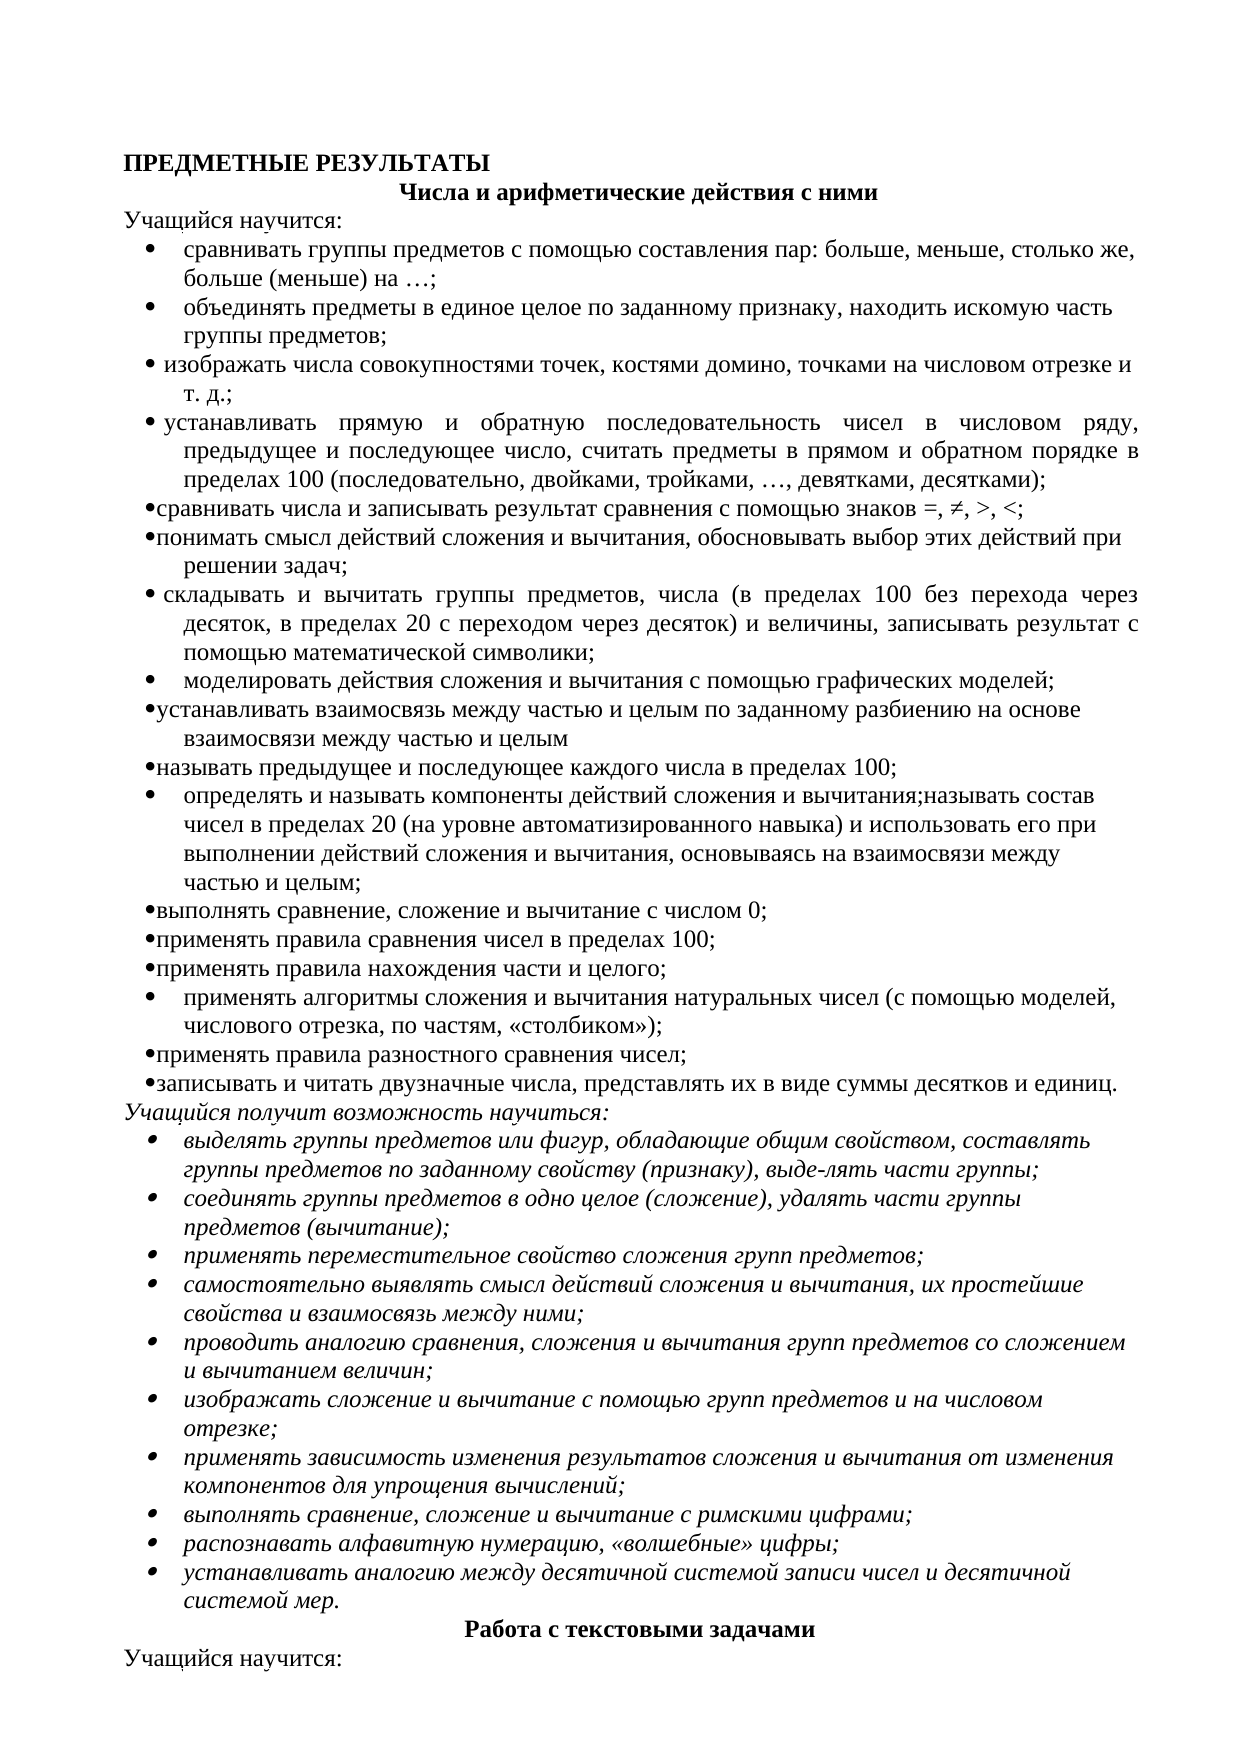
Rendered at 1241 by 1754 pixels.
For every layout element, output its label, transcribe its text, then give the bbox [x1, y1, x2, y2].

text Работа с текстовыми задачами [123, 1614, 1156, 1643]
list называть предыдущее и последующее каждого числа в пределах 100; [146, 752, 1140, 780]
list самостоятельно выявлять смысл действий сложения и вычитания, их простейшие свойства и взаимосвязь между ними; [146, 1269, 1140, 1327]
list устанавливать аналогию между десятичной системой записи чисел и десятичной системой мер. [146, 1557, 1140, 1614]
list применять правила нахождения части и целого; [146, 953, 1140, 982]
list понимать смысл действий сложения и вычитания, обосновывать выбор этих действий при решении задач; [146, 522, 1140, 579]
list сравнивать числа и записывать результат сравнения с помощью знаков =, ≠, >, <; [146, 493, 1144, 522]
list выделять группы предметов или фигур, обладающие общим свойством, составлять группы предметов по заданному свойству (признаку), выде-лять части группы; [146, 1125, 1140, 1183]
list устанавливать прямую и обратную последовательность чисел в числовом ряду, предыдущее и последующее число, считать предметы в прямом и обратном порядке в пределах 100 (последовательно, двойками, тройками, …, девятками, десятками); [146, 407, 1140, 493]
list выполнять сравнение, сложение и вычитание с числом 0; [146, 895, 1140, 924]
list объединять предметы в единое целое по заданному признаку, находить искомую часть группы предметов; [146, 292, 1140, 349]
text Учащийся научится: [123, 1643, 1144, 1672]
list применять правила разностного сравнения чисел; [146, 1039, 1140, 1068]
list определять и называть компоненты действий сложения и вычитания;называть состав чисел в пределах 20 (на уровне автоматизированного навыка) и использовать его при выполнении действий сложения и вычитания, основываясь на взаимосвязи между частью и целым; [146, 780, 1140, 895]
list применять алгоритмы сложения и вычитания натуральных чисел (с помощью моделей, числового отрезка, по частям, «столбиком»); [146, 982, 1140, 1039]
text ПРЕДМЕТНЫЕ РЕЗУЛЬТАТЫ [123, 148, 1154, 177]
text Учащийся научится: [123, 205, 1144, 234]
list сравнивать группы предметов с помощью составления пар: больше, меньше, столько же, больше (меньше) на …; [146, 234, 1144, 292]
text Числа и арифметические действия с ними [123, 177, 1154, 205]
list применять переместительное свойство сложения групп предметов; [146, 1240, 1140, 1269]
list распознавать алфавитную нумерацию, «волшебные» цифры; [146, 1528, 1140, 1557]
text Учащийся получит возможность научиться: [123, 1097, 1144, 1125]
list выполнять сравнение, сложение и вычитание с римскими цифрами; [146, 1499, 1140, 1528]
list моделировать действия сложения и вычитания с помощью графических моделей; [146, 665, 1140, 694]
list изображать сложение и вычитание с помощью групп предметов и на числовом отрезке; [146, 1384, 1140, 1442]
list проводить аналогию сравнения, сложения и вычитания групп предметов со сложением и вычитанием величин; [146, 1327, 1140, 1384]
list применять зависимость изменения результатов сложения и вычитания от изменения компонентов для упрощения вычислений; [146, 1442, 1140, 1499]
list складывать и вычитать группы предметов, числа (в пределах 100 без перехода через десяток, в пределах 20 с переходом через десяток) и величины, записывать результат с помощью математической символики; [146, 579, 1140, 665]
list применять правила сравнения чисел в пределах 100; [146, 924, 1140, 953]
list устанавливать взаимосвязь между частью и целым по заданному разбиению на основе взаимосвязи между частью и целым [146, 694, 1140, 752]
list соединять группы предметов в одно целое (сложение), удалять части группы предметов (вычитание); [146, 1183, 1140, 1240]
list записывать и читать двузначные числа, представлять их в виде суммы десятков и единиц. [146, 1068, 1140, 1097]
list изображать числа совокупностями точек, костями домино, точками на числовом отрезке и т. д.; [146, 349, 1140, 407]
